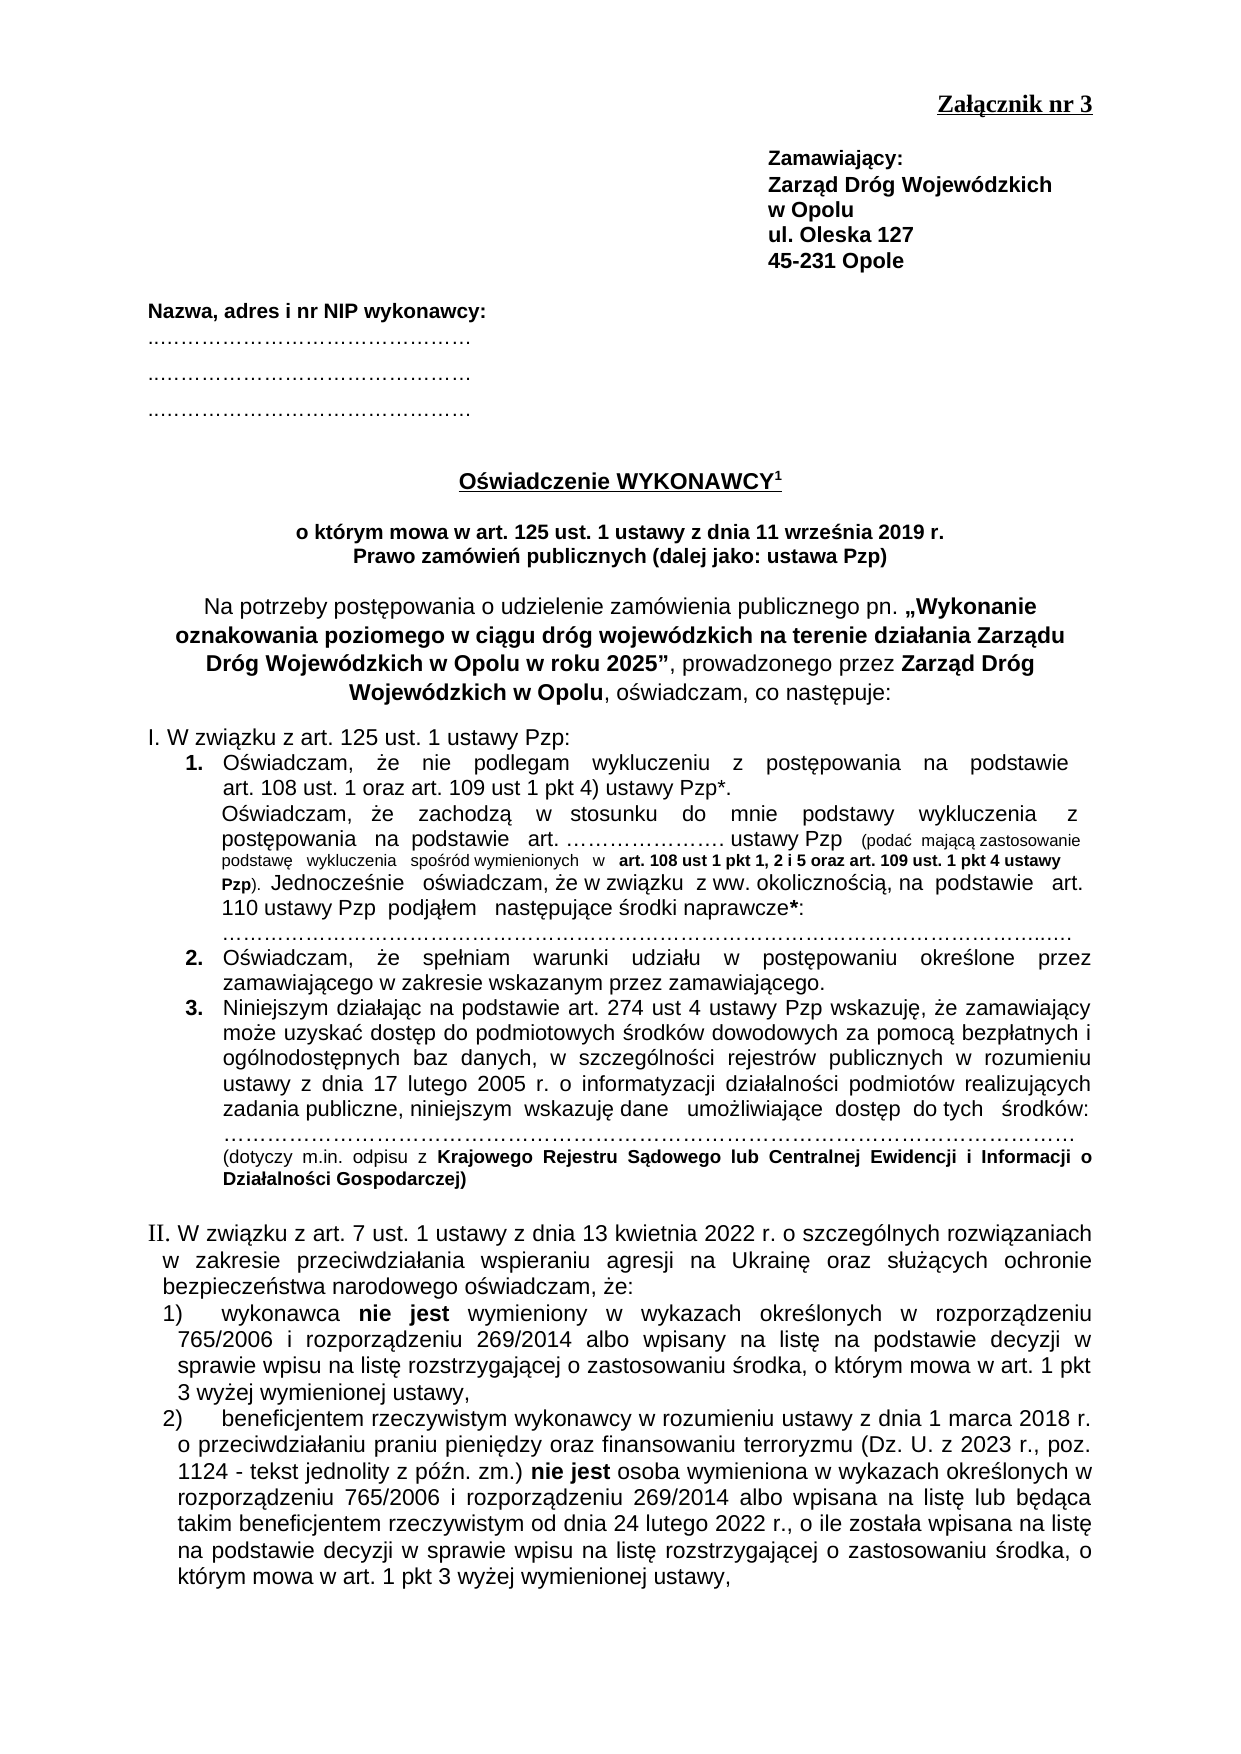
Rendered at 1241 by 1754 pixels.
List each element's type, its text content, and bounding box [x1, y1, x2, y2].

text ……………………………………………………………………………………………………… [223, 1121, 1092, 1146]
text Załącznik nr 3 [148, 89, 1092, 117]
text w Opolu [768, 197, 1092, 222]
text I. W związku z art. 125 ust. 1 ustawy Pzp: [148, 724, 1092, 750]
text Zamawiający: [694, 146, 1092, 170]
text ..……………………………………… [148, 396, 472, 420]
text ..……………………………………… [148, 324, 472, 348]
text ul. Oleska 127 [768, 222, 1092, 248]
text ..……………………………………… [148, 360, 472, 384]
text ………………………………………………………………………………………………………..…. [148, 921, 1092, 944]
text Zarząd Dróg Wojewódzkich [768, 172, 1092, 197]
text Oświadczam, że zachodzą w stosunku do mnie podstawy wykluczenia z postępowania na podstawie art. …………………. ustawy Pzp (podać mającą zastosowanie podstawę wykluczenia spośród wymienionych w art. 108 ust 1 pkt 1, 2 i 5 oraz art. 109 ust. 1 pkt 4 ustawy Pzp). Jednocześnie oświadczam, że w związku z ww. okolicznością, na podstawie art. 110 ustawy Pzp podjąłem następujące środki naprawcze*: [221, 801, 1092, 921]
text Oświadczenie WYKONAWCY1 [148, 468, 1092, 494]
text Prawo zamówień publicznych (dalej jako: ustawa Pzp) [148, 544, 1092, 568]
text Nazwa, adres i nr NIP wykonawcy: [148, 299, 1092, 323]
text 2) beneficjentem rzeczywistym wykonawcy w rozumieniu ustawy z dnia 1 marca 2018 r. o przeciwdziałaniu praniu pieniędzy oraz finansowaniu terroryzmu (Dz. U. z 2023 r., poz. 1124 - tekst jednolity z późn. zm.) nie jest osoba wymieniona w wykazach określonych w rozporządzeniu 765/2006 i rozporządzeniu 269/2014 albo wpisana na listę lub będąca takim beneficjentem rzeczywistym od dnia 24 lutego 2022 r., o ile została wpisana na listę na podstawie decyzji w sprawie wpisu na listę rozstrzygającej o zastosowaniu środka, o którym mowa w art. 1 pkt 3 wyżej wymienionej ustawy, [162, 1405, 1092, 1589]
list Oświadczam, że spełniam warunki udziału w postępowaniu określone przez zamawiającego w zakresie wskazanym przez zamawiającego. [185, 944, 1092, 995]
text 45-231 Opole [768, 248, 1092, 273]
text o którym mowa w art. 125 ust. 1 ustawy z dnia 11 września 2019 r. [148, 520, 1092, 544]
list Oświadczam, że nie podlegam wykluczeniu z postępowania na podstawie art. 108 ust. 1 oraz art. 109 ust 1 pkt 4) ustawy Pzp*. [185, 750, 1092, 801]
list Niniejszym działając na podstawie art. 274 ust 4 ustawy Pzp wskazuję, że zamawiający może uzyskać dostęp do podmiotowych środków dowodowych za pomocą bezpłatnych i ogólnodostępnych baz danych, w szczególności rejestrów publicznych w rozumieniu ustawy z dnia 17 lutego 2005 r. o informatyzacji działalności podmiotów realizujących zadania publiczne, niniejszym wskazuję dane umożliwiające dostęp do tych środków: [185, 995, 1092, 1121]
text II. W związku z art. 7 ust. 1 ustawy z dnia 13 kwietnia 2022 r. o szczególnych rozwiązaniach w zakresie przeciwdziałania wspieraniu agresji na Ukrainę oraz służących ochronie bezpieczeństwa narodowego oświadczam, że: [148, 1218, 1092, 1299]
text 1) wykonawca nie jest wymieniony w wykazach określonych w rozporządzeniu 765/2006 i rozporządzeniu 269/2014 albo wpisany na listę na podstawie decyzji w sprawie wpisu na listę rozstrzygającej o zastosowaniu środka, o którym mowa w art. 1 pkt 3 wyżej wymienionej ustawy, [162, 1299, 1092, 1405]
text Na potrzeby postępowania o udzielenie zamówienia publicznego pn. „Wykonanie oznakowania poziomego w ciągu dróg wojewódzkich na terenie działania Zarządu Dróg Wojewódzkich w Opolu w roku 2025”, prowadzonego przez Zarząd Dróg Wojewódzkich w Opolu, oświadczam, co następuje: [148, 593, 1092, 705]
text (dotyczy m.in. odpisu z Krajowego Rejestru Sądowego lub Centralnej Ewidencji i Informacji o Działalności Gospodarczej) [223, 1146, 1092, 1189]
